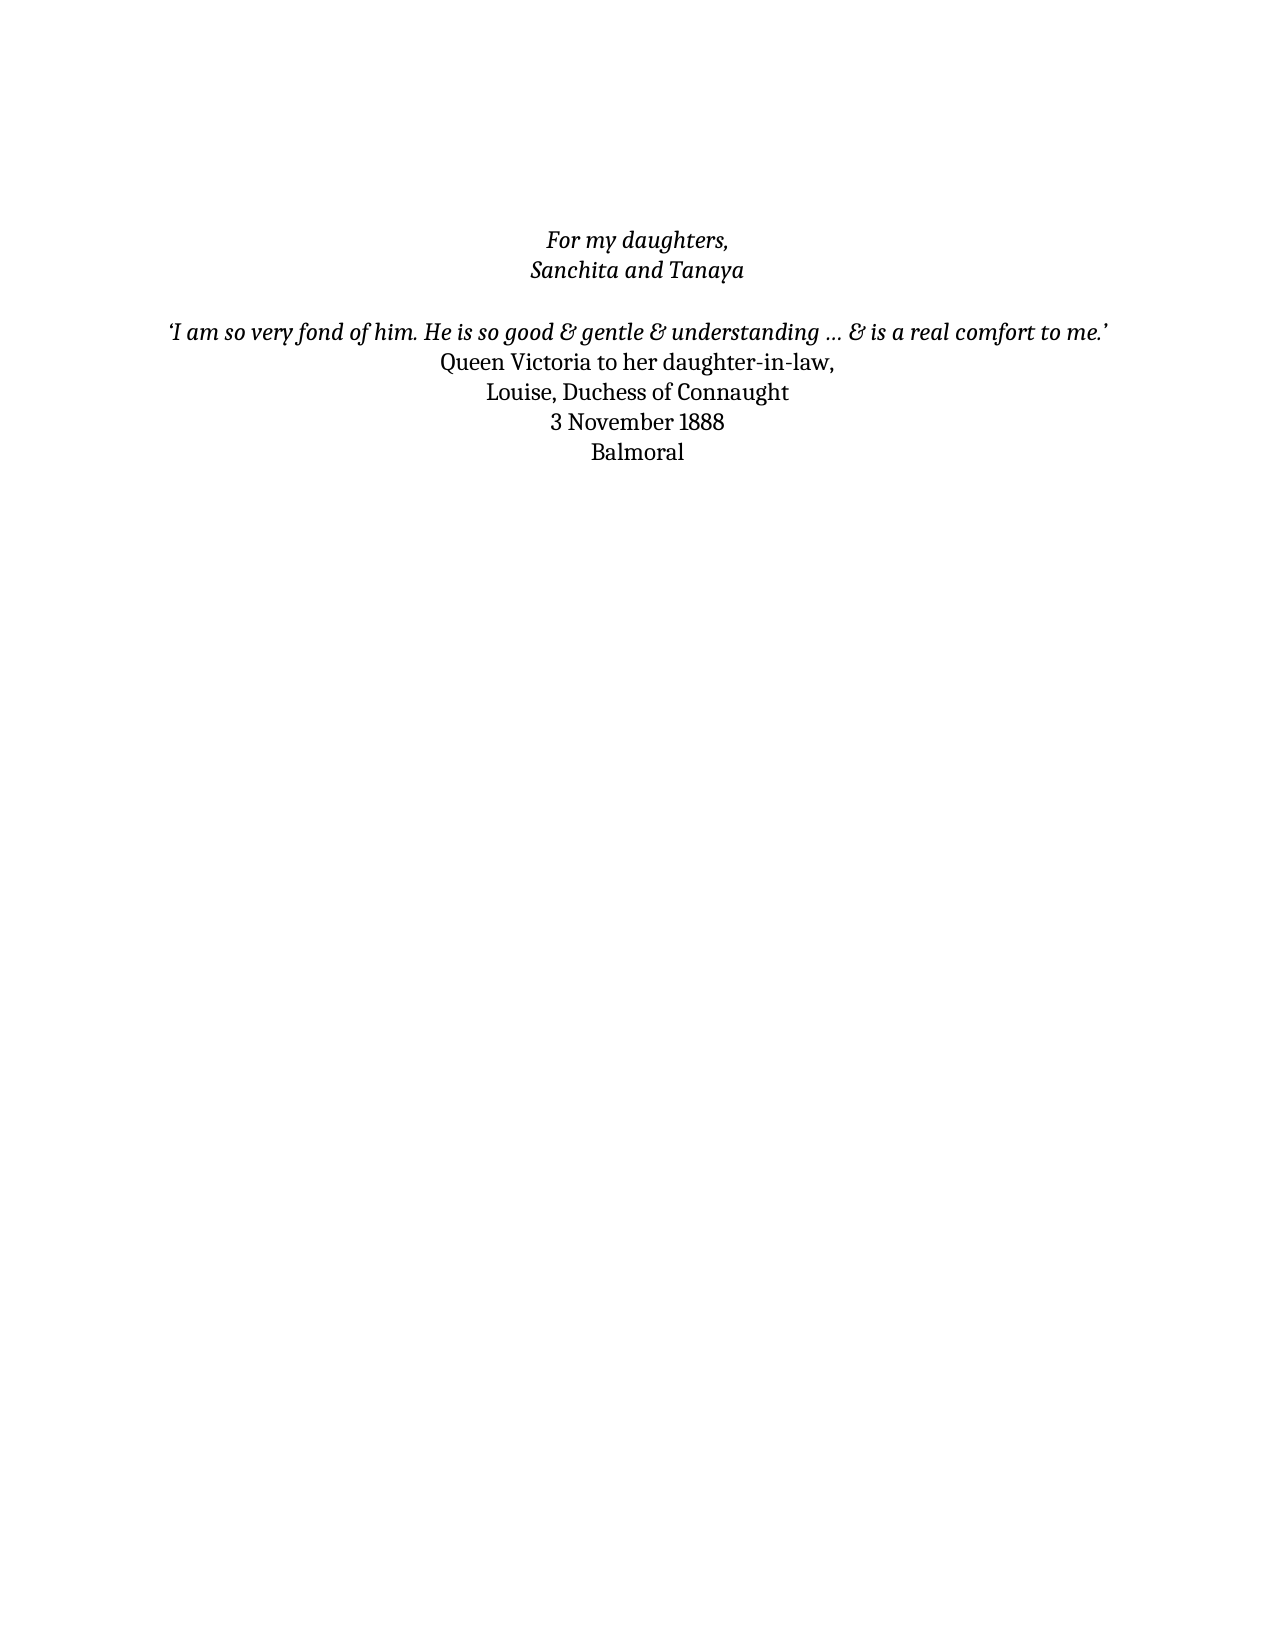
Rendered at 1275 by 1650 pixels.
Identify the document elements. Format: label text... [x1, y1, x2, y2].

text Queen Victoria to her daughter-in-law, Louise, Duchess of Connaught 3 November 1888 Balmoral [150, 346, 1125, 466]
text ‘I am so very fond of him. He is so good & gentle & understanding … & is a real comfort to me.’ [150, 316, 1125, 346]
text For my daughters, Sanchita and Tanaya [150, 150, 1125, 285]
